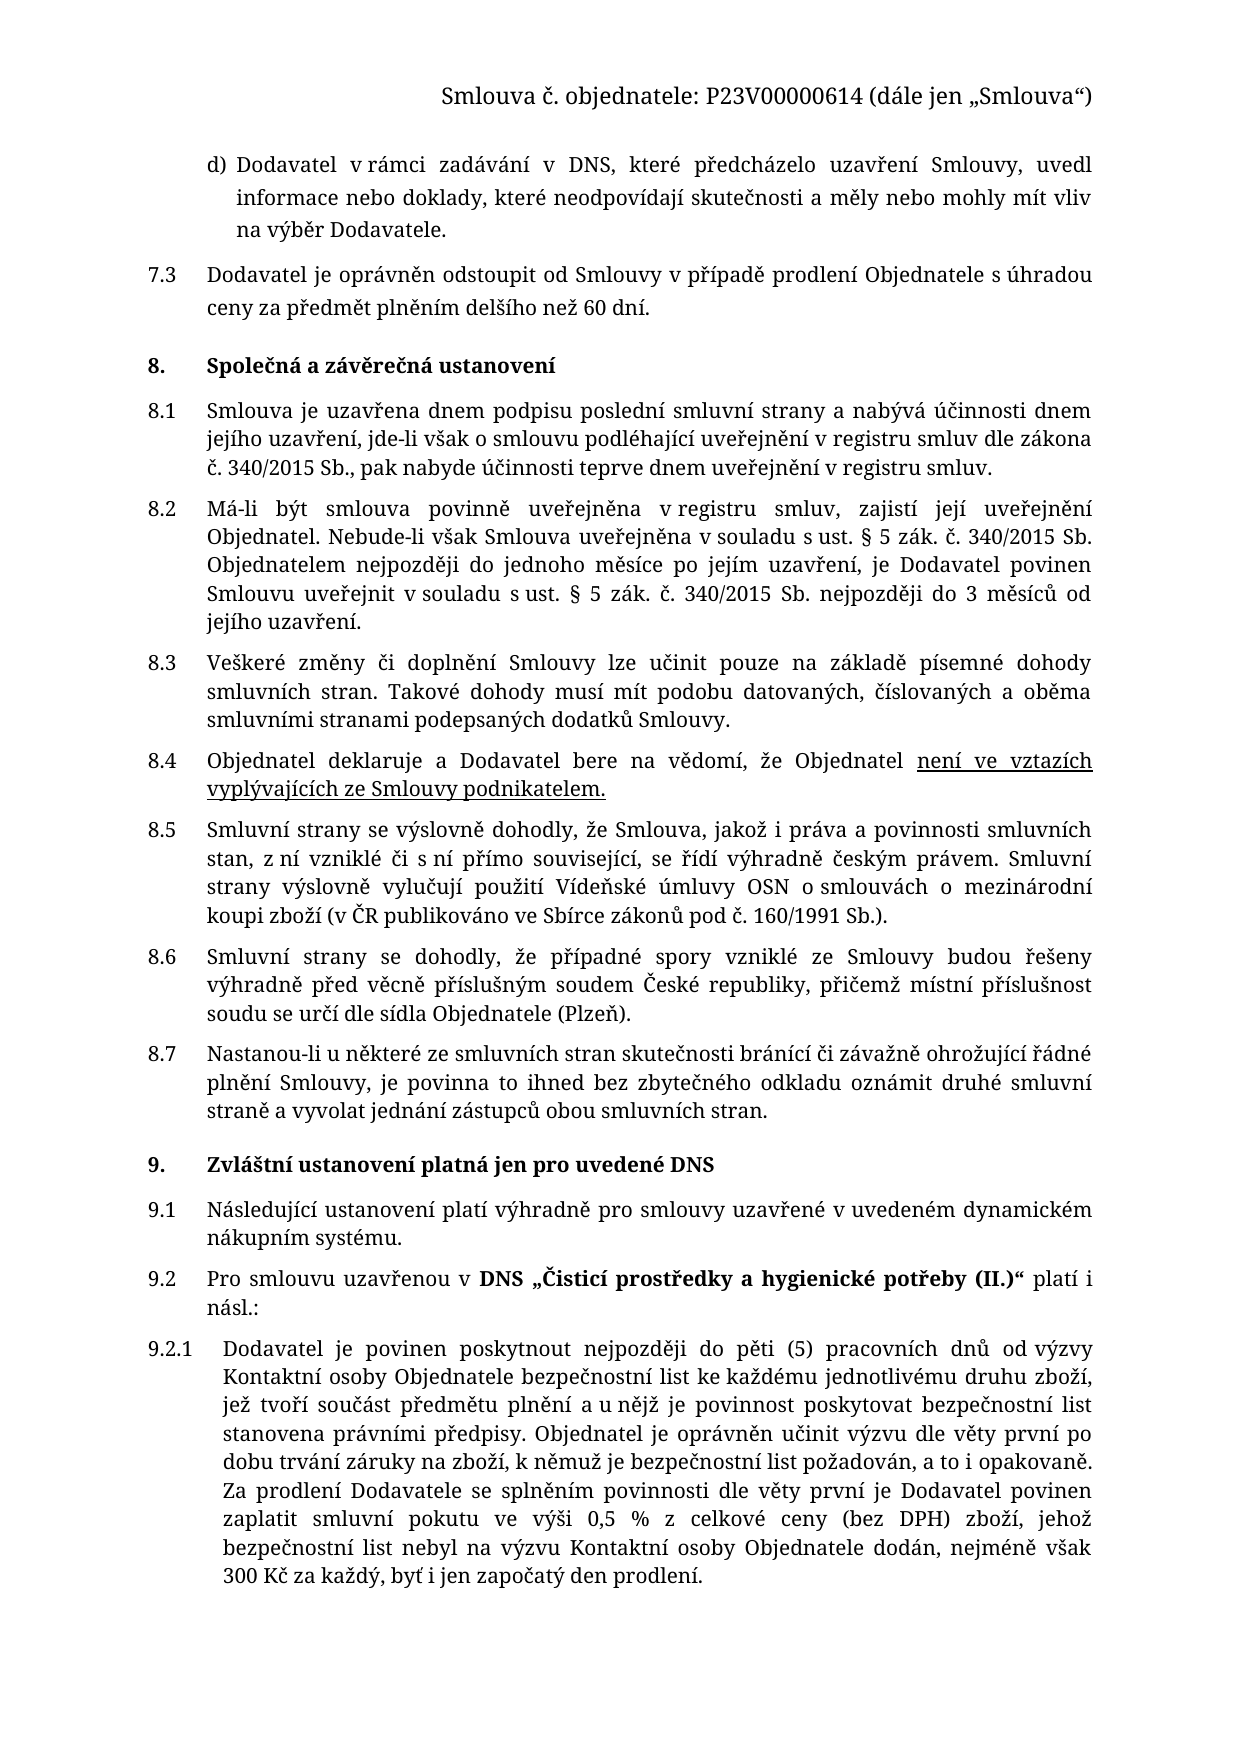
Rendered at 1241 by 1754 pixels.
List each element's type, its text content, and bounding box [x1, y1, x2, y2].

list Společná a závěrečná ustanovení [148, 351, 1093, 379]
list Smluvní strany se dohodly, že případné spory vzniklé ze Smlouvy budou řešeny výhradně před věcně příslušným soudem České republiky, přičemž místní příslušnost soudu se určí dle sídla Objednatele (Plzeň). [148, 942, 1093, 1027]
list Následující ustanovení platí výhradně pro smlouvy uzavřené v uvedeném dynamickém nákupním systému. [148, 1195, 1093, 1252]
list Dodavatel je povinen poskytnout nejpozději do pěti (5) pracovních dnů od výzvy Kontaktní osoby Objednatele bezpečnostní list ke každému jednotlivému druhu zboží, jež tvoří součást předmětu plnění a u nějž je povinnost poskytovat bezpečnostní list stanovena právními předpisy. Objednatel je oprávněn učinit výzvu dle věty první po dobu trvání záruky na zboží, k němuž je bezpečnostní list požadován, a to i opakovaně. Za prodlení Dodavatele se splněním povinnosti dle věty první je Dodavatel povinen zaplatit smluvní pokutu ve výši 0,5 % z celkové ceny (bez DPH) zboží, jehož bezpečnostní list nebyl na výzvu Kontaktní osoby Objednatele dodán, nejméně však 300 Kč za každý, byť i jen započatý den prodlení. [148, 1334, 1093, 1590]
list Veškeré změny či doplnění Smlouvy lze učinit pouze na základě písemné dohody smluvních stran. Takové dohody musí mít podobu datovaných, číslovaných a oběma smluvními stranami podepsaných dodatků Smlouvy. [148, 648, 1093, 734]
list Pro smlouvu uzavřenou v DNS „Čisticí prostředky a hygienické potřeby (II.)“ platí i násl.: [148, 1264, 1093, 1321]
list Smlouva je uzavřena dnem podpisu poslední smluvní strany a nabývá účinnosti dnem jejího uzavření, jde-li však o smlouvu podléhající uveřejnění v registru smluv dle zákona č. 340/2015 Sb., pak nabyde účinnosti teprve dnem uveřejnění v registru smluv. [148, 396, 1093, 481]
list Má-li být smlouva povinně uveřejněna v registru smluv, zajistí její uveřejnění Objednatel. Nebude-li však Smlouva uveřejněna v souladu s ust. § 5 zák. č. 340/2015 Sb. Objednatelem nejpozději do jednoho měsíce po jejím uzavření, je Dodavatel povinen Smlouvu uveřejnit v souladu s ust. § 5 zák. č. 340/2015 Sb. nejpozději do 3 měsíců od jejího uzavření. [148, 494, 1093, 636]
list Smluvní strany se výslovně dohodly, že Smlouva, jakož i práva a povinnosti smluvních stan, z ní vzniklé či s ní přímo související, se řídí výhradně českým právem. Smluvní strany výslovně vylučují použití Vídeňské úmluvy OSN o smlouvách o mezinárodní koupi zboží (v ČR publikováno ve Sbírce zákonů pod č. 160/1991 Sb.). [148, 816, 1093, 929]
list Dodavatel v rámci zadávání v DNS, které předcházelo uzavření Smlouvy, uvedl informace nebo doklady, které neodpovídají skutečnosti a měly nebo mohly mít vliv na výběr Dodavatele. [207, 150, 1093, 244]
list Dodavatel je oprávněn odstoupit od Smlouvy v případě prodlení Objednatele s úhradou ceny za předmět plněním delšího než 60 dní. [148, 261, 1093, 322]
list Nastanou-li u některé ze smluvních stran skutečnosti bránící či závažně ohrožující řádné plnění Smlouvy, je povinna to ihned bez zbytečného odkladu oznámit druhé smluvní straně a vyvolat jednání zástupců obou smluvních stran. [148, 1039, 1093, 1125]
list Objednatel deklaruje a Dodavatel bere na vědomí, že Objednatel není ve vztazích vyplývajících ze Smlouvy podnikatelem. [148, 746, 1093, 803]
list Zvláštní ustanovení platná jen pro uvedené DNS [148, 1150, 1093, 1178]
